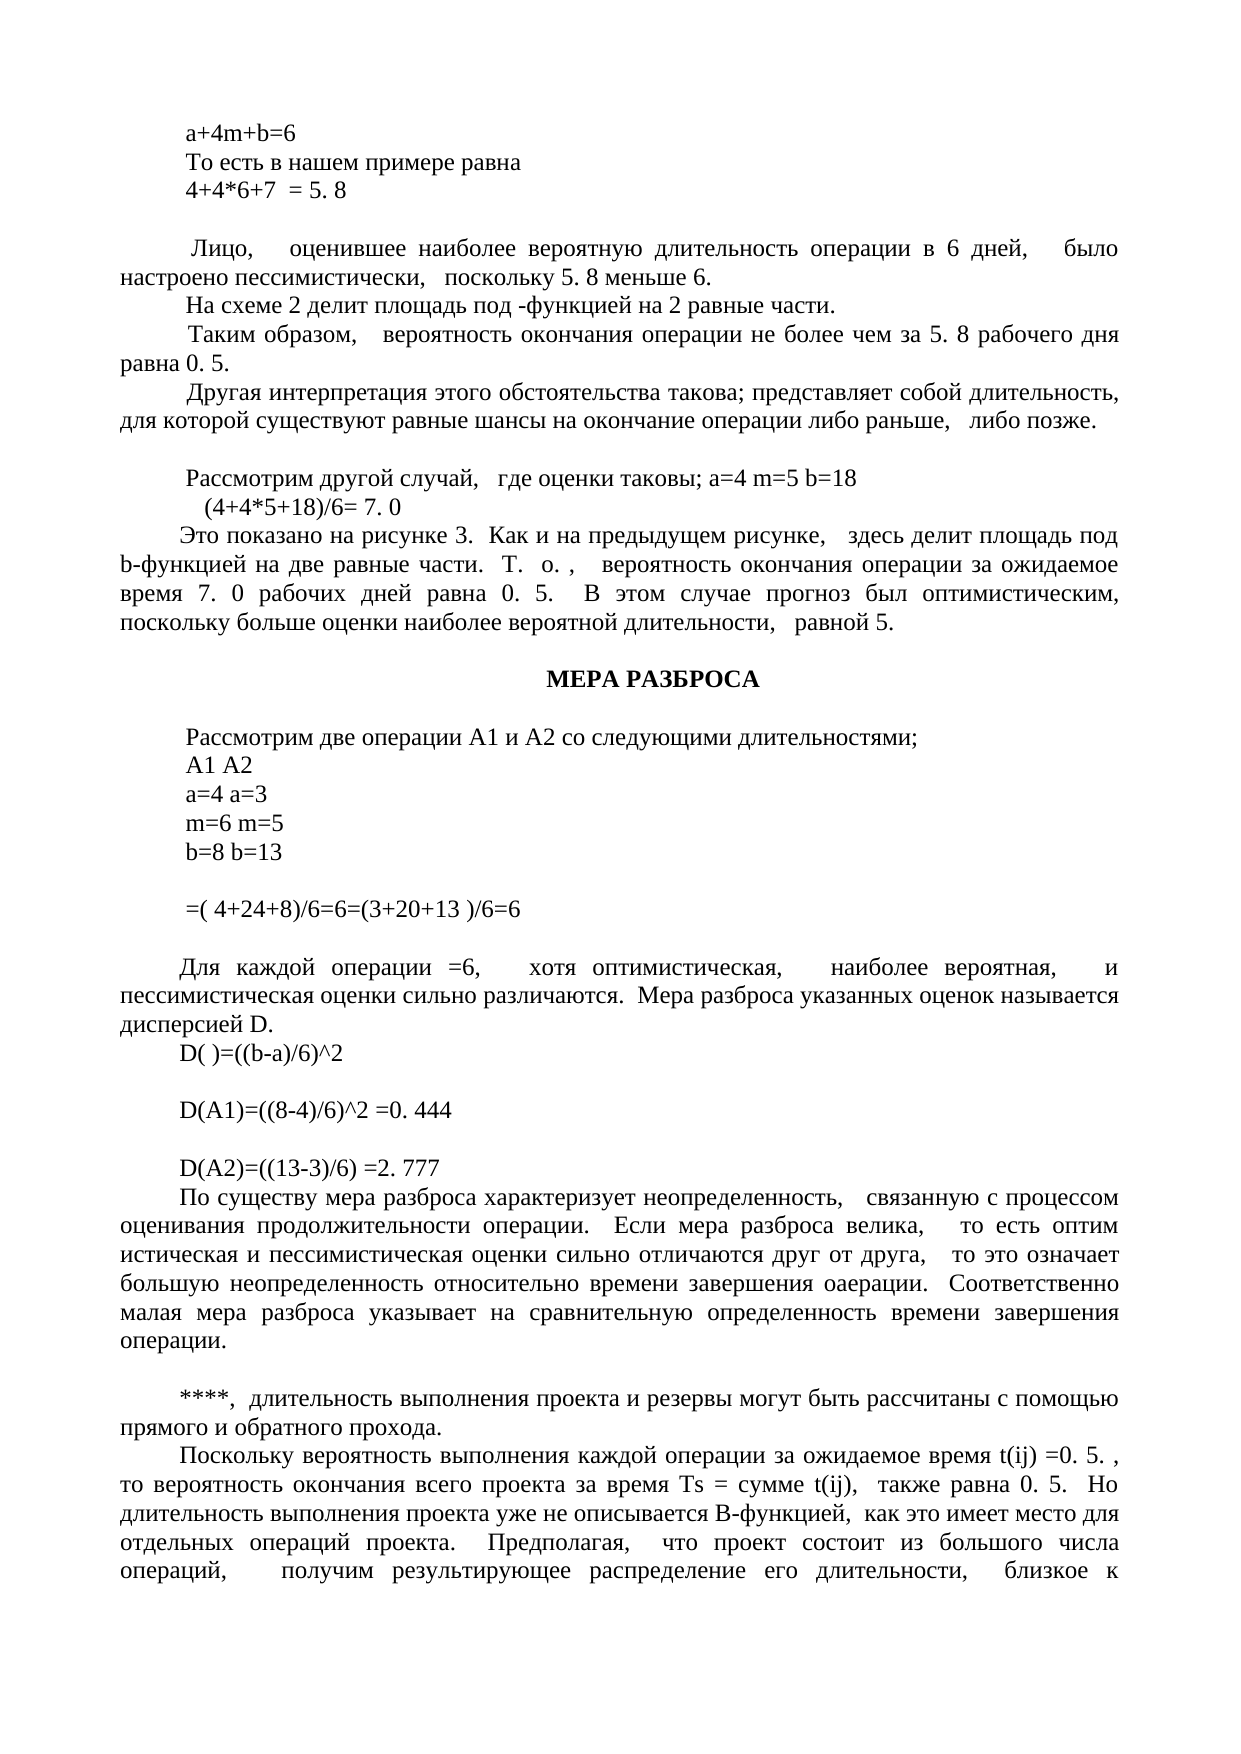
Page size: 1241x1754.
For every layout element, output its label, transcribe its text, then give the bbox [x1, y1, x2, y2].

text Другая интерпретация этого обстоятельства такова; представляет собой длительность, для которой существуют равные шансы на окончание операции либо раньше, либо позже. [120, 377, 1120, 434]
text ****, длительность выполнения проекта и резервы могут быть рассчитаны с помощью прямого и обратного прохода. [120, 1383, 1120, 1441]
text Это показано на рисунке 3. Как и на предыдущем рисунке, здесь делит площадь под b-функцией на две равные части. Т. о. , вероятность окончания операции за ожидаемое время 7. 0 рабочих дней равна 0. 5. В этом случае прогноз был оптимистическим, поскольку больше оценки наиболее вероятной длительности, равной 5. [120, 521, 1120, 636]
text 4+4*6+7 = 5. 8 [120, 176, 1120, 204]
text (4+4*5+18)/6= 7. 0 [120, 492, 1120, 521]
text а+4m+b=6 [120, 118, 1120, 147]
text Лицо, оценившее наиболее вероятную длительность операции в 6 дней, было настроено пессимистически, поскольку 5. 8 меньше 6. [120, 233, 1120, 291]
text На схеме 2 делит площадь под -функцией на 2 равные части. [120, 291, 1120, 319]
text D(А1)=((8-4)/6)^2 =0. 444 [120, 1096, 1120, 1124]
text b=8 b=13 [120, 837, 1120, 866]
text По существу мера разброса характеризует неопределенность, связанную с процессом оценивания продолжительности операции. Если мера разброса велика, то есть оптим истическая и пессимистическая оценки сильно отличаются друг от друга, то это означает большую неопределенность относительно времени завершения оаерации. Соответственно малая мера разброса указывает на сравнительную определенность времени завершения операции. [120, 1182, 1120, 1354]
text Рассмотрим две операции А1 и А2 со следующими длительностями; [120, 722, 1120, 751]
text D( )=((b-a)/6)^2 [120, 1038, 1120, 1067]
text Таким образом, вероятность окончания операции не более чем за 5. 8 рабочего дня равна 0. 5. [120, 319, 1120, 377]
text =( 4+24+8)/6=6=(3+20+13 )/6=6 [120, 894, 1120, 923]
text а=4 а=3 [120, 779, 1120, 808]
text А1 А2 [120, 751, 1120, 779]
text m=6 m=5 [120, 808, 1120, 837]
text МЕРА РАЗБРОСА [120, 664, 1120, 693]
text Рассмотрим другой случай, где оценки таковы; а=4 m=5 b=18 [120, 463, 1120, 492]
text Для каждой операции =6, хотя оптимистическая, наиболее вероятная, и пессимистическая оценки сильно различаются. Мера разброса указанных оценок называется дисперсией D. [120, 952, 1120, 1038]
text То есть в нашем примере равна [120, 147, 1120, 176]
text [120, 1441, 1120, 1584]
text D(А2)=((13-3)/6) =2. 777 [120, 1153, 1120, 1182]
